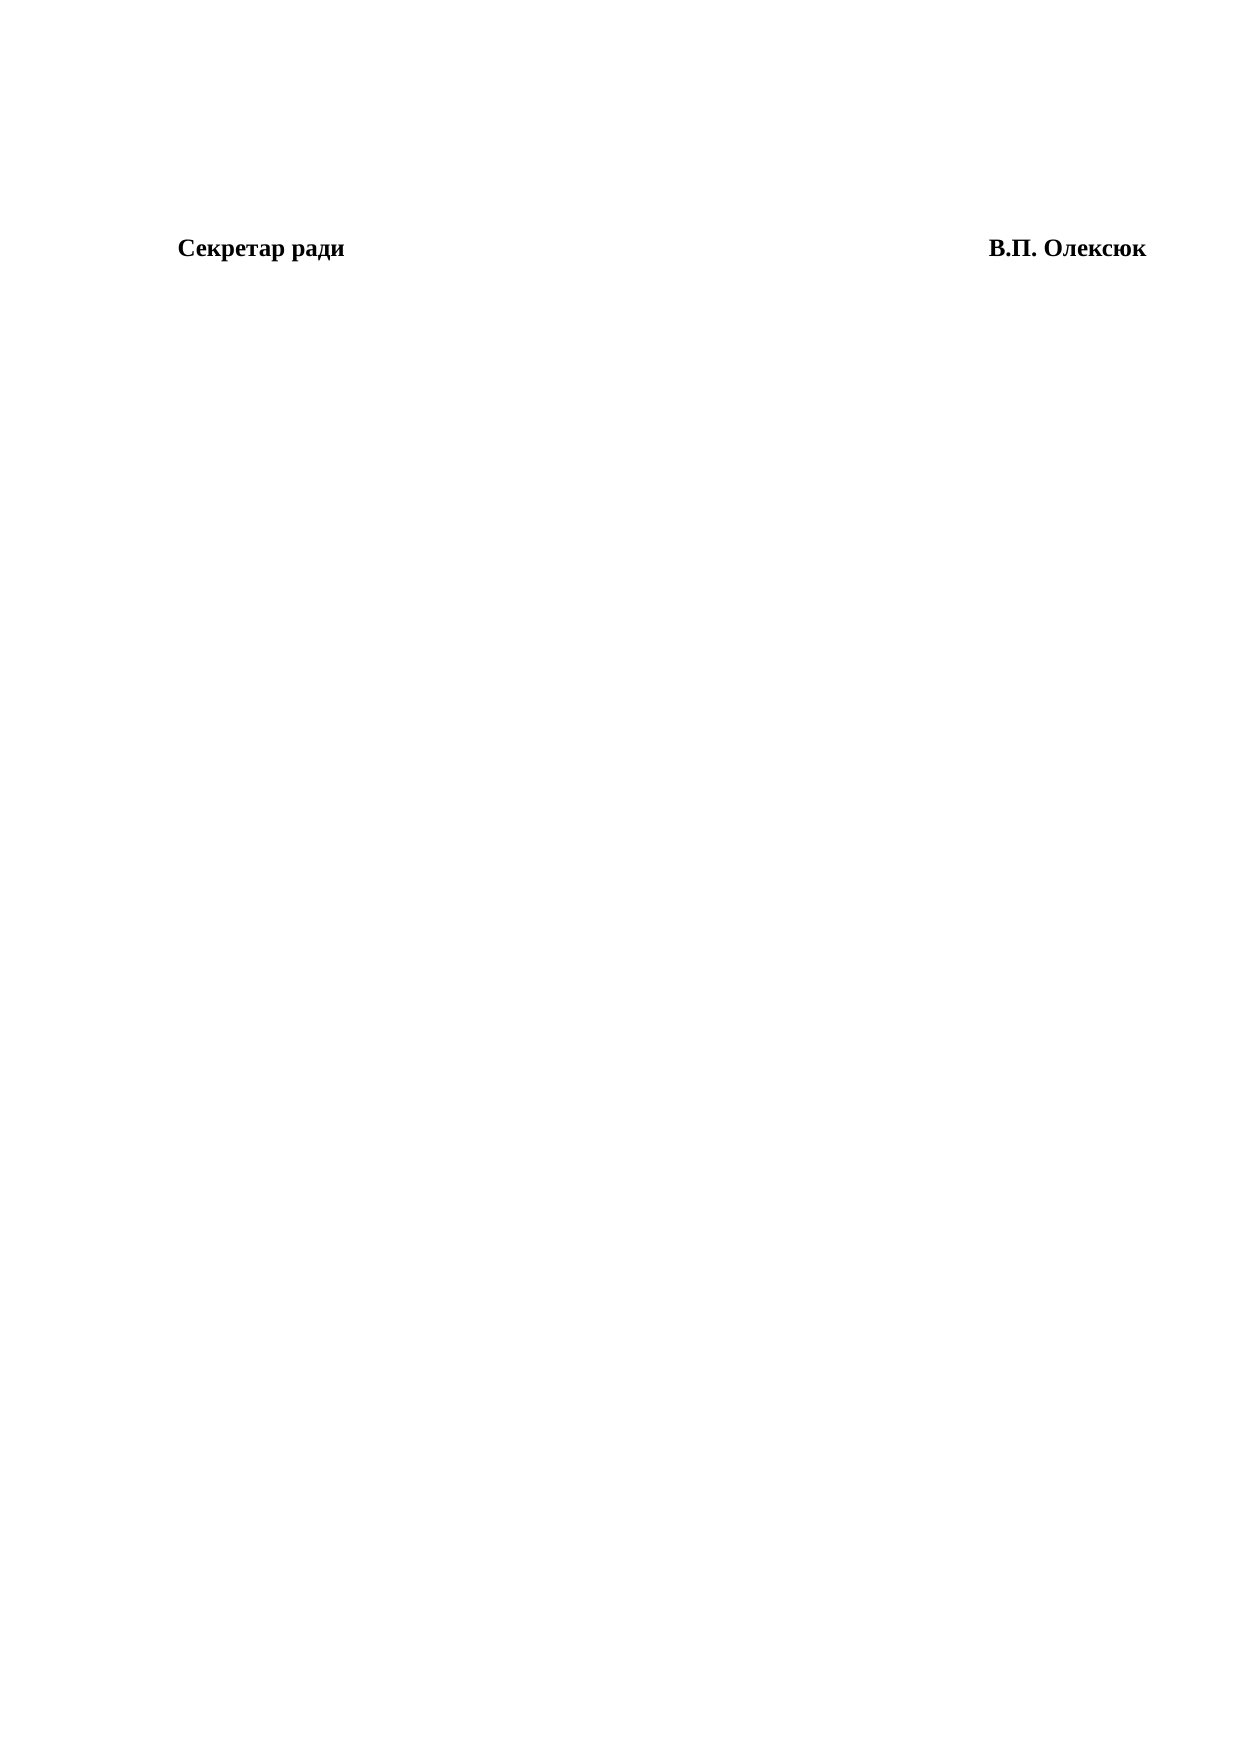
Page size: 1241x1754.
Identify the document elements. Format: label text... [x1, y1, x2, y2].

text Секретар ради В.П. Олексюк [177, 233, 1152, 262]
